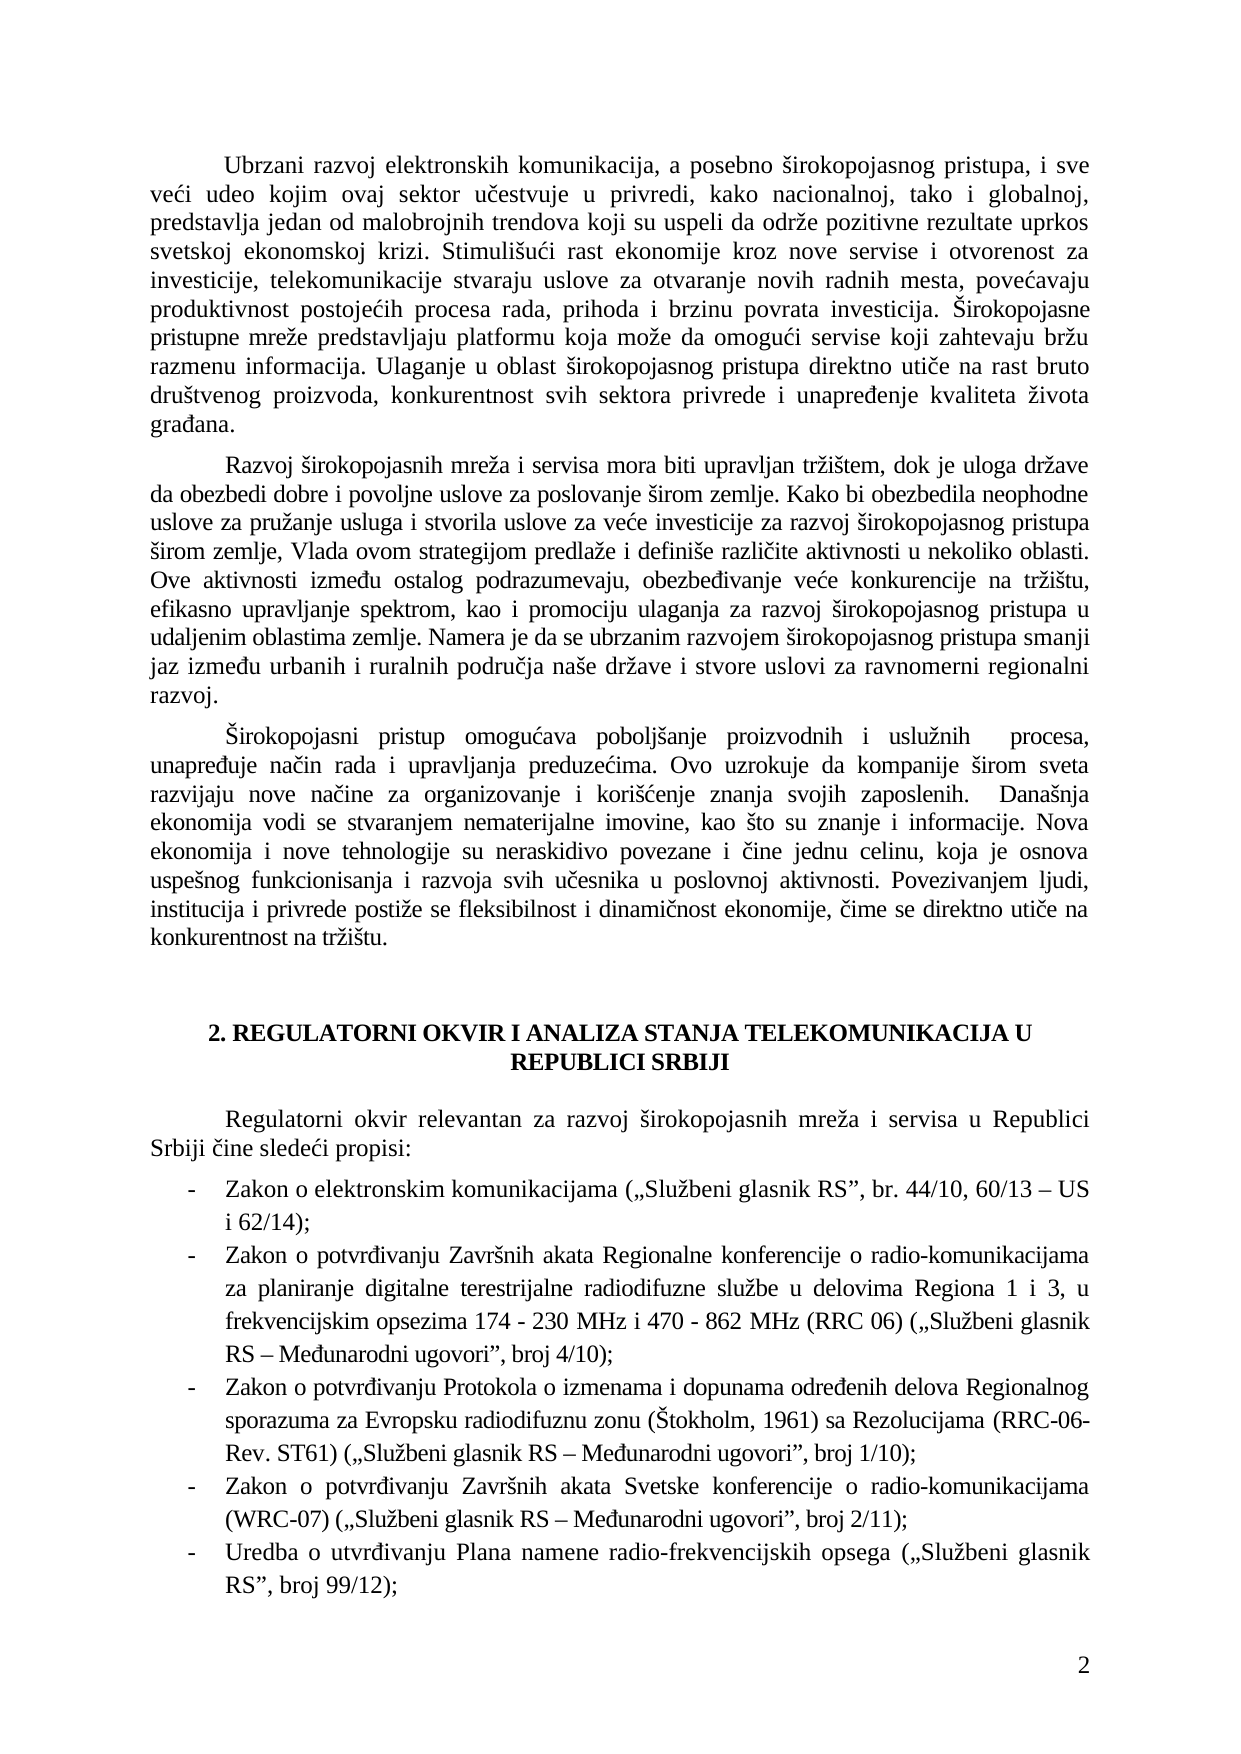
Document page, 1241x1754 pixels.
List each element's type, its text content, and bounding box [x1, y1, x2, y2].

text Ubrzani razvoj elektronskih komunikacija, a posebno širokopojasnog pristupa, i sve veći udeo kojim ovaj sektor učestvuje u privredi, kako nacionalnoj, tako i globalnoj, predstavlja jedan od malobrojnih trendova koji su uspeli da održe pozitivne rezultate uprkos svetskoj ekonomskoj krizi. Stimulišući rast ekonomije kroz nove servise i otvorenost za investicije, telekomunikacije stvaraju uslove za otvaranje novih radnih mesta, povećavaju produktivnost postojećih procesa rada, prihoda i brzinu povrata investicija. Širokopojasne pristupne mreže predstavljaju platformu koja može da omogući servise koji zahtevaju bržu razmenu informacija. Ulaganje u oblast širokopojasnog pristupa direktno utiče na rast bruto društvenog proizvoda, konkurentnost svih sektora privrede i unapređenje kvaliteta života građana. [150, 150, 1090, 437]
list Zakon o elektronskim komunikacijama („Službeni glasnik RS”, br. 44/10, 60/13 – US i 62/14); [187, 1174, 1090, 1236]
list Zakon o potvrđivanju Završnih akata Svetske konferencije o radio-komunikacijama (WRC-07) („Službeni glasnik RS – Međunarodni ugovori”, broj 2/11); [187, 1471, 1090, 1533]
text Razvoj širokopojasnih mreža i servisa mora biti upravljan tržištem, dok je uloga države da obezbedi dobre i povoljne uslove za poslovanje širom zemlje. Kako bi obezbedila neophodne uslove za pružanje usluga i stvorila uslove za veće investicije za razvoj širokopojasnog pristupa širom zemlje, Vlada ovom strategijom predlaže i definiše različite aktivnosti u nekoliko oblasti. Ove aktivnosti između ostalog podrazumevaju, obezbeđivanje veće konkurencije na tržištu, efikasno upravljanje spektrom, kao i promociju ulaganja za razvoj širokopojasnog pristupa u udaljenim oblastima zemlje. Namera je da se ubrzanim razvojem širokopojasnog pristupa smanji jaz između urbanih i ruralnih područja naše države i stvore uslovi za ravnomerni regionalni razvoj. [150, 450, 1090, 709]
list Zakon o potvrđivanju Protokola o izmenama i dopunama određenih delova Regionalnog sporazuma za Evropsku radiodifuznu zonu (Štokholm, 1961) sa Rezolucijama (RRC-06- Rev. ST61) („Službeni glasnik RS – Međunarodni ugovori”, broj 1/10); [187, 1372, 1090, 1467]
text Širokopojasni pristup omogućava poboljšanje proizvodnih i uslužnih procesa, unapređuje način rada i upravljanja preduzećima. Ovo uzrokuje da kompanije širom sveta razvijaju nove načine za organizovanje i korišćenje znanja svojih zaposlenih. Današnja ekonomija vodi se stvaranjem nematerijalne imovine, kao što su znanje i informacije. Nova ekonomija i nove tehnologije su neraskidivo povezane i čine jednu celinu, koja je osnova uspešnog funkcionisanja i razvoja svih učesnika u poslovnoj aktivnosti. Povezivanjem ljudi, institucija i privrede postiže se fleksibilnost i dinamičnost ekonomije, čime se direktno utiče na konkurentnost na tržištu. [150, 721, 1090, 951]
text 2. REGULATORNI OKVIR I ANALIZA STANJA TELEKOMUNIKACIJA U REPUBLICI SRBIJI [150, 1018, 1090, 1075]
list Uredba o utvrđivanju Plana namene radio-frekvencijskih opsega („Službeni glasnik RS”, broj 99/12); [187, 1537, 1090, 1599]
list Zakon o potvrđivanju Završnih akata Regionalne konferencije o radio-komunikacijama za planiranje digitalne terestrijalne radiodifuzne službe u delovima Regiona 1 i 3, u frekvencijskim opsezima 174 - 230 MHz i 470 - 862 MHz (RRC 06) („Službeni glasnik RS – Međunarodni ugovori”, broj 4/10); [187, 1240, 1090, 1368]
text Regulatorni okvir relevantan za razvoj širokopojasnih mreža i servisa u Republici Srbiji čine sledeći propisi: [150, 1104, 1090, 1162]
